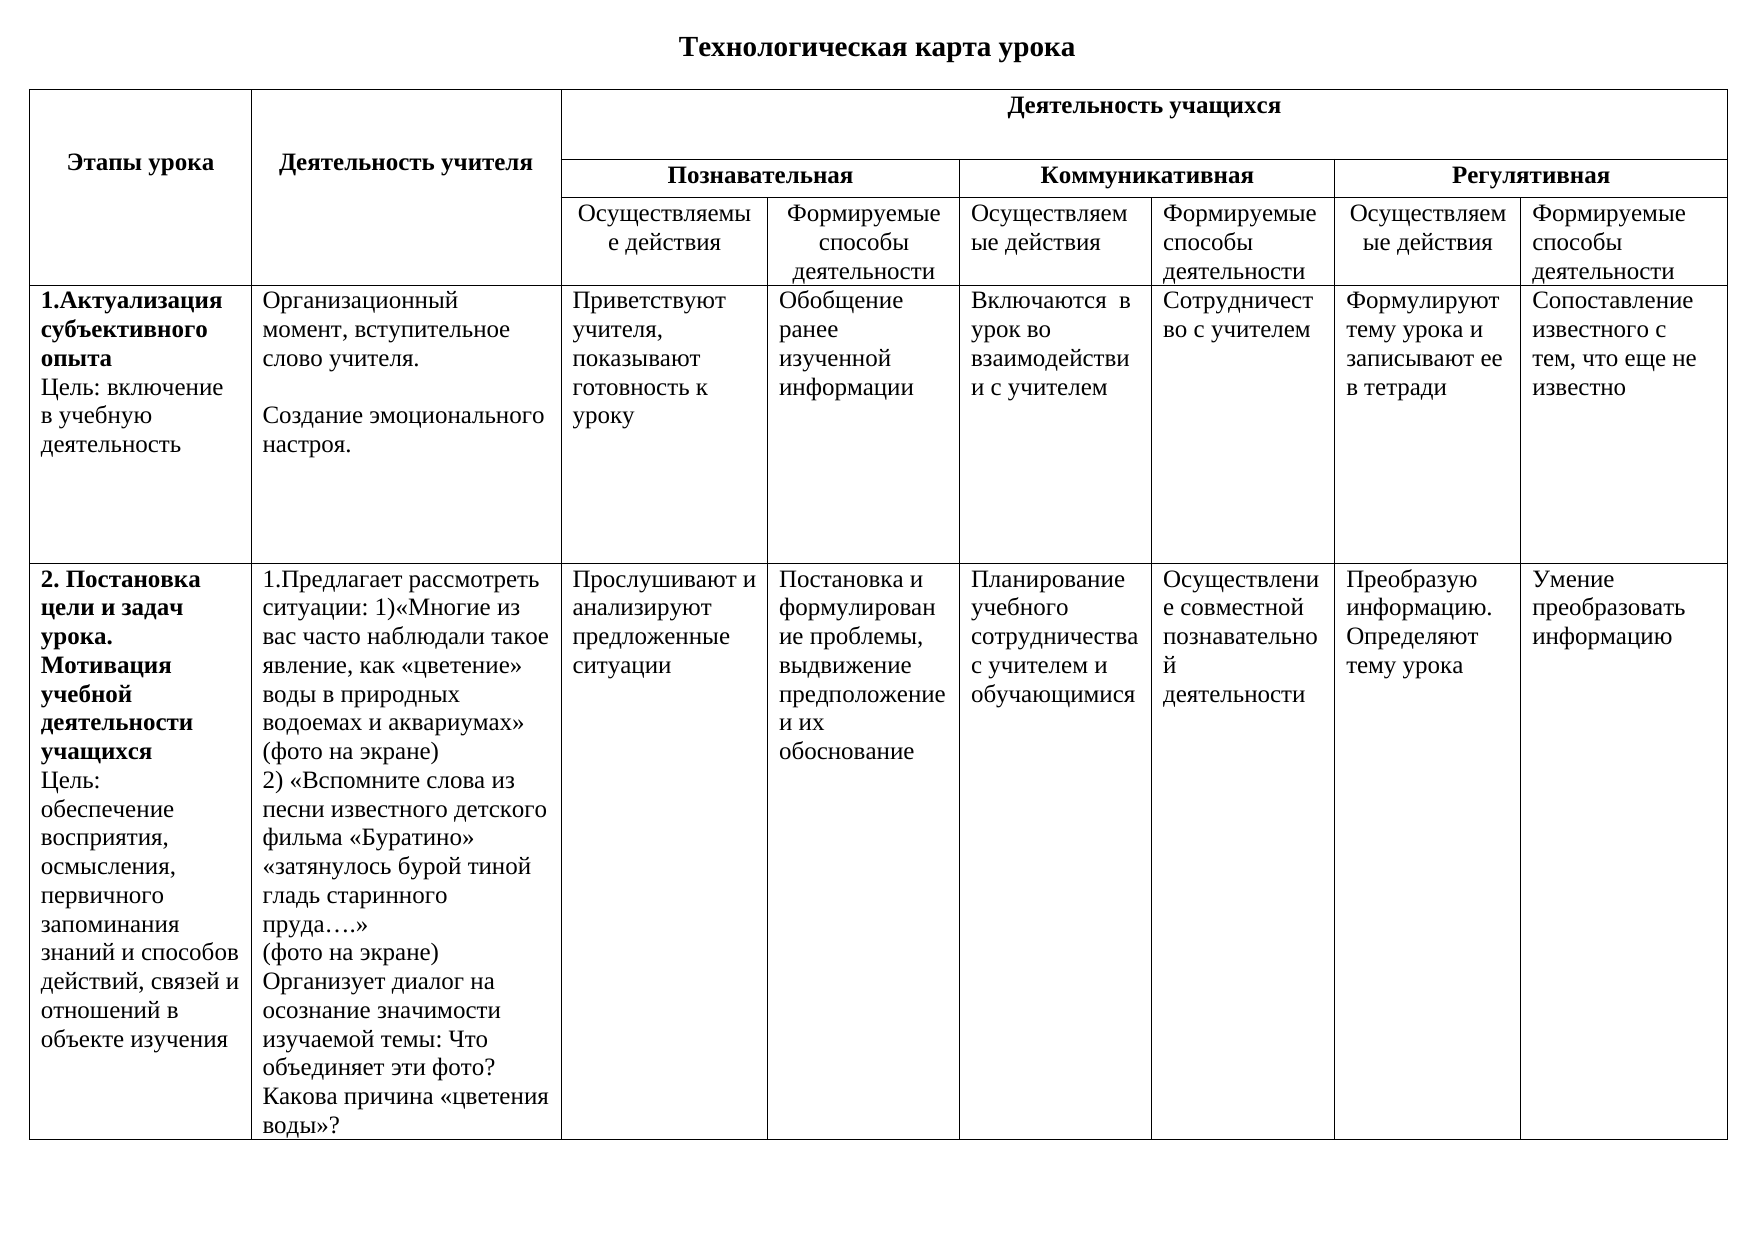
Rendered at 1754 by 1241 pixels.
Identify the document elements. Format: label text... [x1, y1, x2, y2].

table_cell Осуществляемые действия [1335, 198, 1520, 284]
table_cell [1521, 564, 1727, 1139]
table_cell Приветствуют учителя, показывают готовность к уроку [562, 286, 767, 563]
table_cell Формируемые способы деятельности [1521, 198, 1727, 284]
table_header Деятельность учащихся [562, 90, 1727, 159]
table_cell Формируемые способы деятельности [1152, 198, 1334, 284]
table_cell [960, 564, 1151, 1139]
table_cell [1335, 564, 1520, 1139]
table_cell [562, 564, 767, 1139]
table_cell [30, 564, 251, 1139]
table_cell Формулируют тему урока и записывают ее в тетради [1335, 286, 1520, 563]
table_cell Организационный момент, вступительное слово учителя. Создание эмоционального настроя. [252, 286, 561, 563]
table_cell Осуществляемые действия [562, 198, 767, 284]
table_cell Формируемые способы деятельности [768, 198, 959, 284]
table_header Этапы урока [30, 90, 251, 284]
table_cell Коммуникативная [960, 160, 1334, 197]
table_cell Сотрудничество с учителем [1152, 286, 1334, 563]
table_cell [252, 564, 561, 1139]
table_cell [1152, 564, 1334, 1139]
table_cell Обобщение ранее изученной информации [768, 286, 959, 563]
table_cell Осуществляемые действия [960, 198, 1151, 284]
text Технологическая карта урока [118, 29, 1636, 63]
table_cell Включаются в урок во взаимодействии с учителем [960, 286, 1151, 563]
table_header Деятельность учителя [252, 90, 561, 284]
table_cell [768, 564, 959, 1139]
table_cell Сопоставление известного с тем, что еще не известно [1521, 286, 1727, 563]
table_cell Познавательная [562, 160, 959, 197]
table_cell Регулятивная [1335, 160, 1727, 197]
table_cell 1.Актуализация субъективного опыта Цель: включение в учебную деятельность [30, 286, 251, 563]
